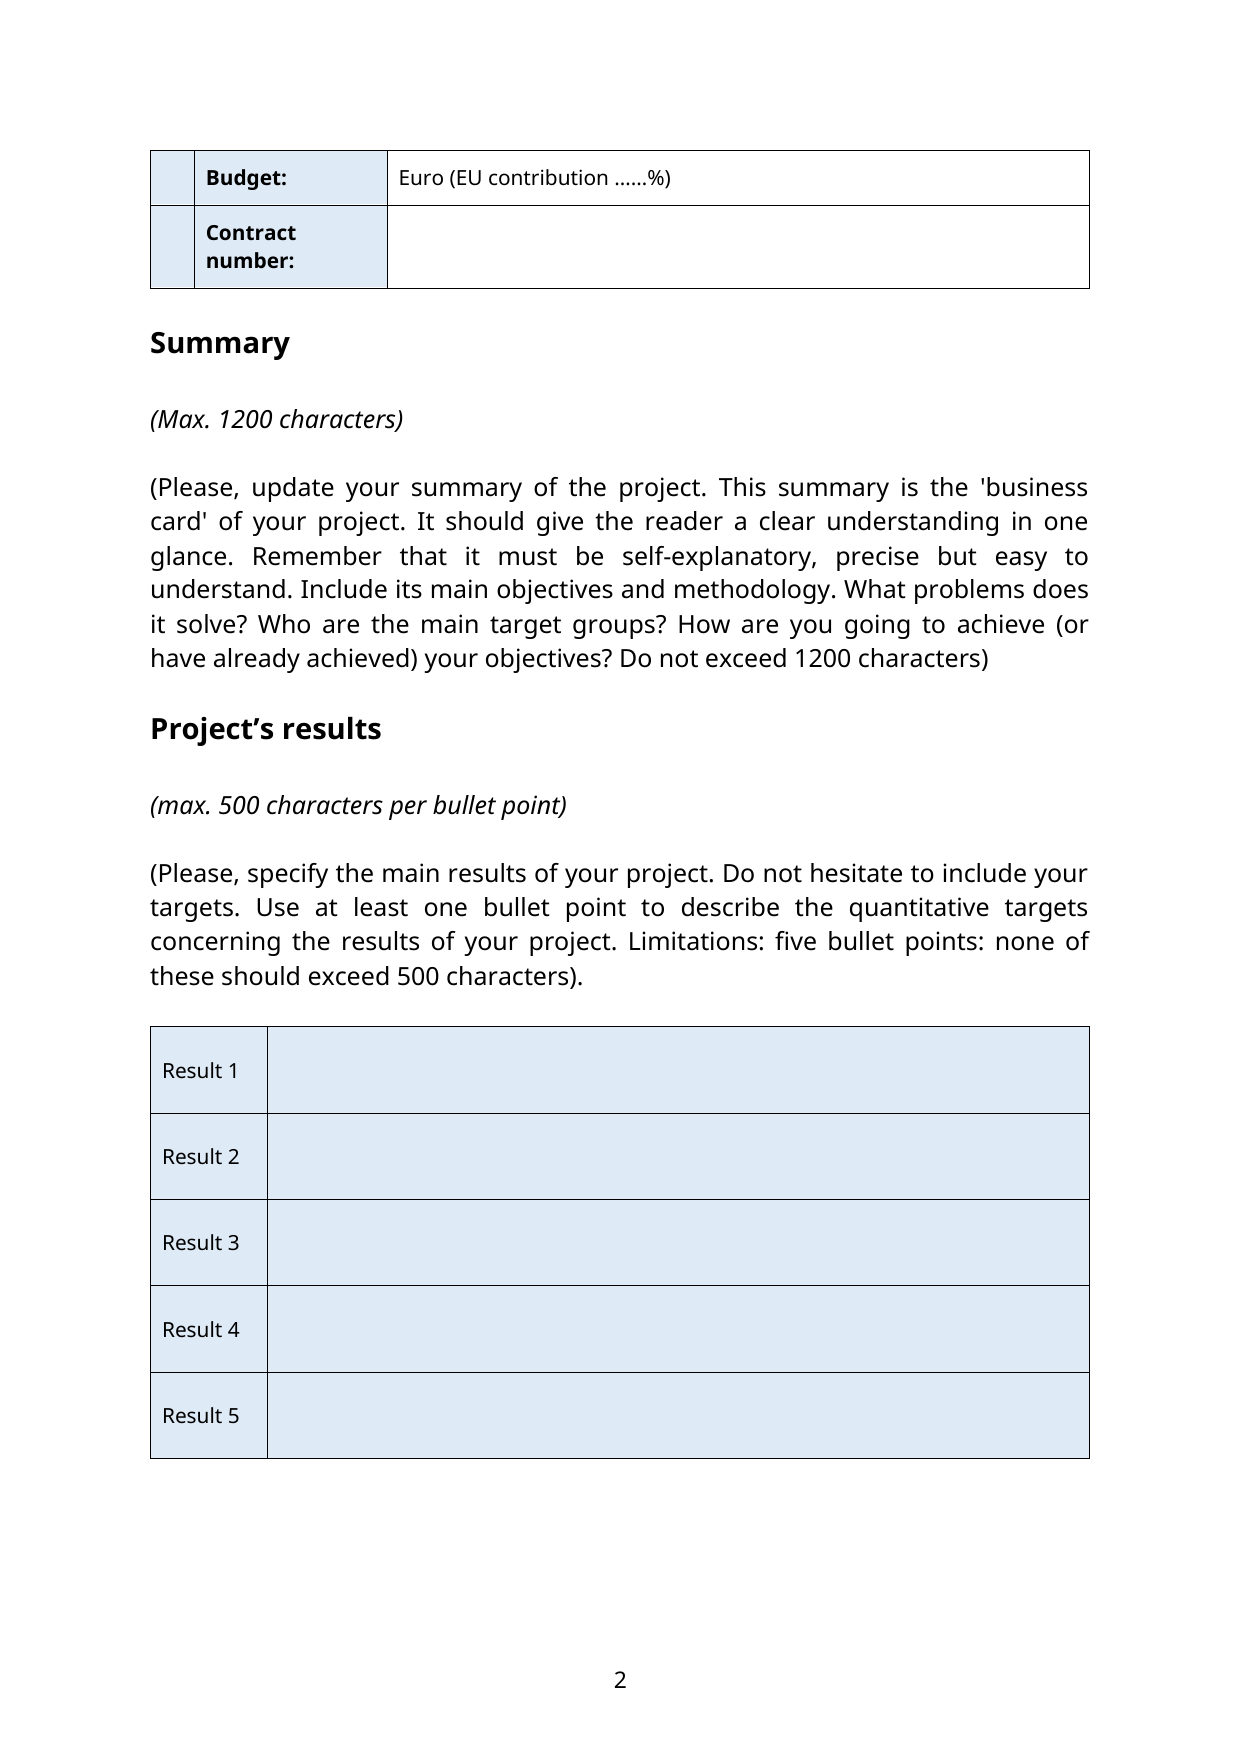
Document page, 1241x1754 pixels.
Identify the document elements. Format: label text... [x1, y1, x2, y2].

text (Max. 1200 characters) [150, 402, 1090, 436]
table_cell Contract number: [195, 206, 387, 287]
table_cell Result 2 [151, 1114, 267, 1199]
table_cell [268, 1200, 1089, 1285]
text (max. 500 characters per bullet point) [150, 788, 1090, 822]
text (Please, specify the main results of your project. Do not hesitate to include your targets. Use at least one bullet point to describe the quantitative targets concerning the results of your project. Limitations: five bullet points: none of these should exceed 500 characters). [150, 856, 1090, 992]
table_cell [151, 151, 194, 204]
table_cell [268, 1286, 1089, 1372]
table_cell [268, 1373, 1089, 1458]
table_cell Result 4 [151, 1286, 267, 1372]
table_cell Budget: [195, 151, 387, 204]
table_cell [268, 1114, 1089, 1199]
text (Please, update your summary of the project. This summary is the 'business card' of your project. It should give the reader a clear understanding in one glance. Remember that it must be self-explanatory, precise but easy to understand. Include its main objectives and methodology. What problems does it solve? Who are the main target groups? How are you going to achieve (or have already achieved) your objectives? Do not exceed 1200 characters) [150, 470, 1090, 674]
table_cell Result 5 [151, 1373, 267, 1458]
table_cell [151, 206, 194, 287]
table_cell Euro (EU contribution ……%) [388, 151, 1089, 204]
table_header [268, 1027, 1089, 1113]
table_cell [388, 206, 1089, 287]
table_cell Result 3 [151, 1200, 267, 1285]
text Summary [150, 322, 1090, 362]
table_header Result 1 [151, 1027, 267, 1113]
text Project’s results [150, 708, 1090, 748]
